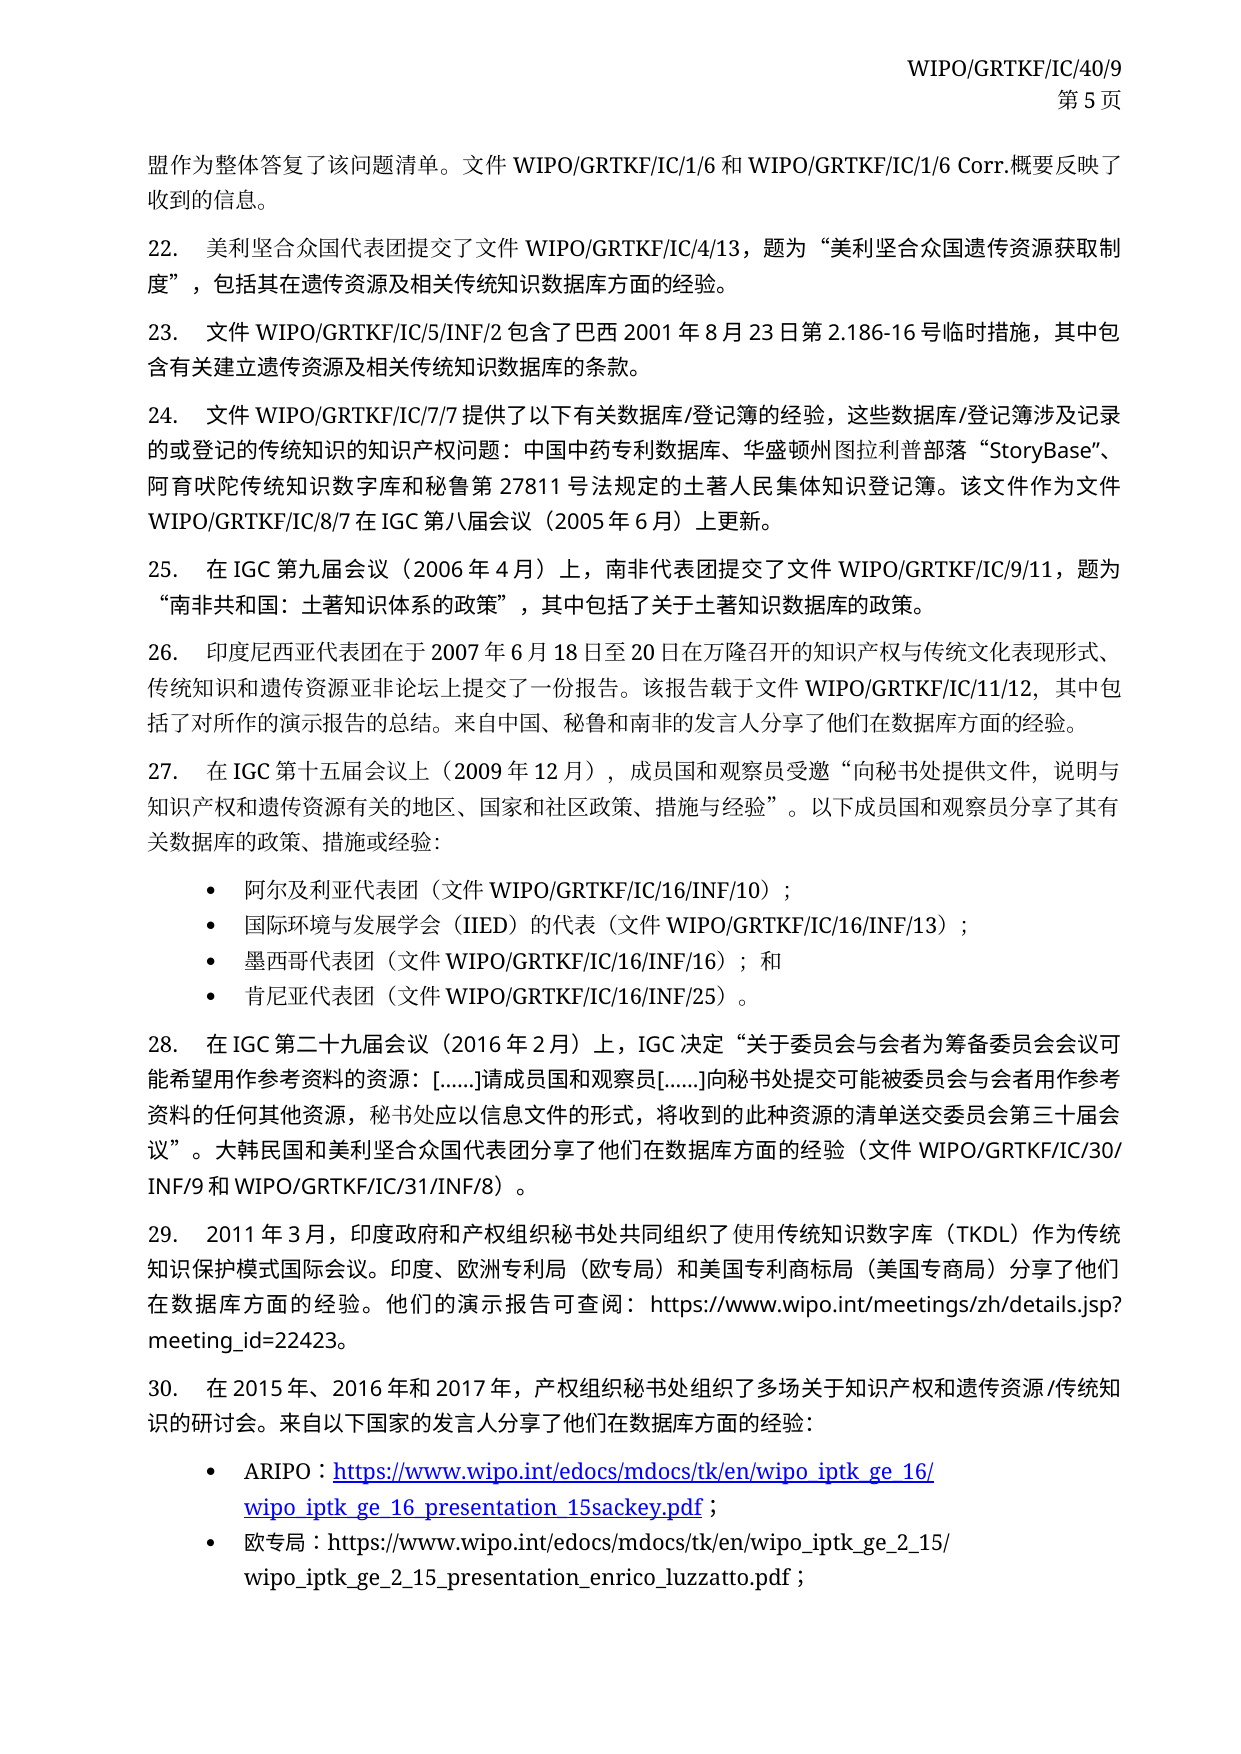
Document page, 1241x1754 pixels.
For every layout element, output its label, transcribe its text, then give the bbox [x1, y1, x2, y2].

text . 在IGC第十五届会议上（2009年12月），成员国和观察员受邀“向秘书处提供文件，说明与知识产权和遗传资源有关的地区、国家和社区政策、措施与经验”。以下成员国和观察员分享了其有关数据库的政策、措施或经验： [148, 751, 1122, 857]
text . 美利坚合众国代表团提交了文件WIPO/GRTKF/IC/4/13，题为“美利坚合众国遗传资源获取制度”，包括其在遗传资源及相关传统知识数据库方面的经验。 [148, 228, 1122, 298]
text . 在2015年、2016年和2017年，产权组织秘书处组织了多场关于知识产权和遗传资源/传统知识的研讨会。来自以下国家的发言人分享了他们在数据库方面的经验： [148, 1367, 1122, 1438]
text . 印度尼西亚代表团在于2007年6月18日至20日在万隆召开的知识产权与传统文化表现形式、传统知识和遗传资源亚非论坛上提交了一份报告。该报告载于文件WIPO/GRTKF/IC/11/12，其中包括了对所作的演示报告的总结。来自中国、秘鲁和南非的发言人分享了他们在数据库方面的经验。 [148, 632, 1122, 738]
text . 文件WIPO/GRTKF/IC/7/7提供了以下有关数据库/登记簿的经验，这些数据库/登记簿涉及记录的或登记的传统知识的知识产权问题：中国中药专利数据库、华盛顿州图拉利普部落“StoryBase”、阿育吠陀传统知识数字库和秘鲁第27811号法规定的土著人民集体知识登记簿。该文件作为文件WIPO/GRTKF/IC/8/7在IGC第八届会议（2005年6月）上更新。 [148, 394, 1122, 536]
list 墨西哥代表团（文件WIPO/GRTKF/IC/16/INF/16）；和 [207, 940, 1122, 976]
text . 在IGC第九届会议（2006年4月）上，南非代表团提交了文件WIPO/GRTKF/IC/9/11，题为“南非共和国：土著知识体系的政策”，其中包括了关于土著知识数据库的政策。 [148, 548, 1122, 619]
text . 2011年3月，印度政府和产权组织秘书处共同组织了使用传统知识数字库（TKDL）作为传统知识保护模式国际会议。印度、欧洲专利局（欧专局）和美国专利商标局（美国专商局）分享了他们在数据库方面的经验。他们的演示报告可查阅：https://www.wipo.int/meetings/zh/details.jsp?‌meeting_id=22423。 [148, 1213, 1122, 1355]
list 肯尼亚代表团（文件WIPO/GRTKF/IC/16/INF/25）。 [207, 976, 1122, 1011]
list 欧专局：https://www.wipo.int/edocs/mdocs/tk/en/wipo_iptk_ge_2_15/wipo_iptk_ge_2_15_presentation_enrico_luzzatto.pdf； [207, 1521, 1122, 1592]
list 国际环境与发展学会（IIED）的代表（文件WIPO/GRTKF/IC/16/INF/13）； [207, 905, 1122, 940]
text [148, 144, 1122, 215]
list ARIPO：https://www.wipo.int/edocs/mdocs/tk/en/wipo_iptk_ge_16/wipo_iptk_ge_16_presentation_15sackey.pdf； [207, 1451, 1122, 1521]
text . 文件WIPO/GRTKF/IC/5/INF/2包含了巴西2001年8月23日第2.186-16号临时措施，其中包含有关建立遗传资源及相关传统知识数据库的条款。 [148, 311, 1122, 382]
text . 在IGC第二十九届会议（2016年2月）上，IGC决定“关于委员会与会者为筹备委员会会议可能希望用作参考资料的资源：[……]请成员国和观察员[……]向秘书处提交可能被委员会与会者用作参考资料的任何其他资源，秘书处应以信息文件的形式，将收到的此种资源的清单送交委员会第三十届会议”。大韩民国和美利坚合众国代表团分享了他们在数据库方面的经验（文件WIPO/GRTKF/IC/30/INF/9和WIPO/GRTKF/IC/31/INF/8）。 [148, 1023, 1122, 1201]
list 阿尔及利亚代表团（文件WIPO/GRTKF/IC/16/INF/10）； [207, 869, 1122, 905]
